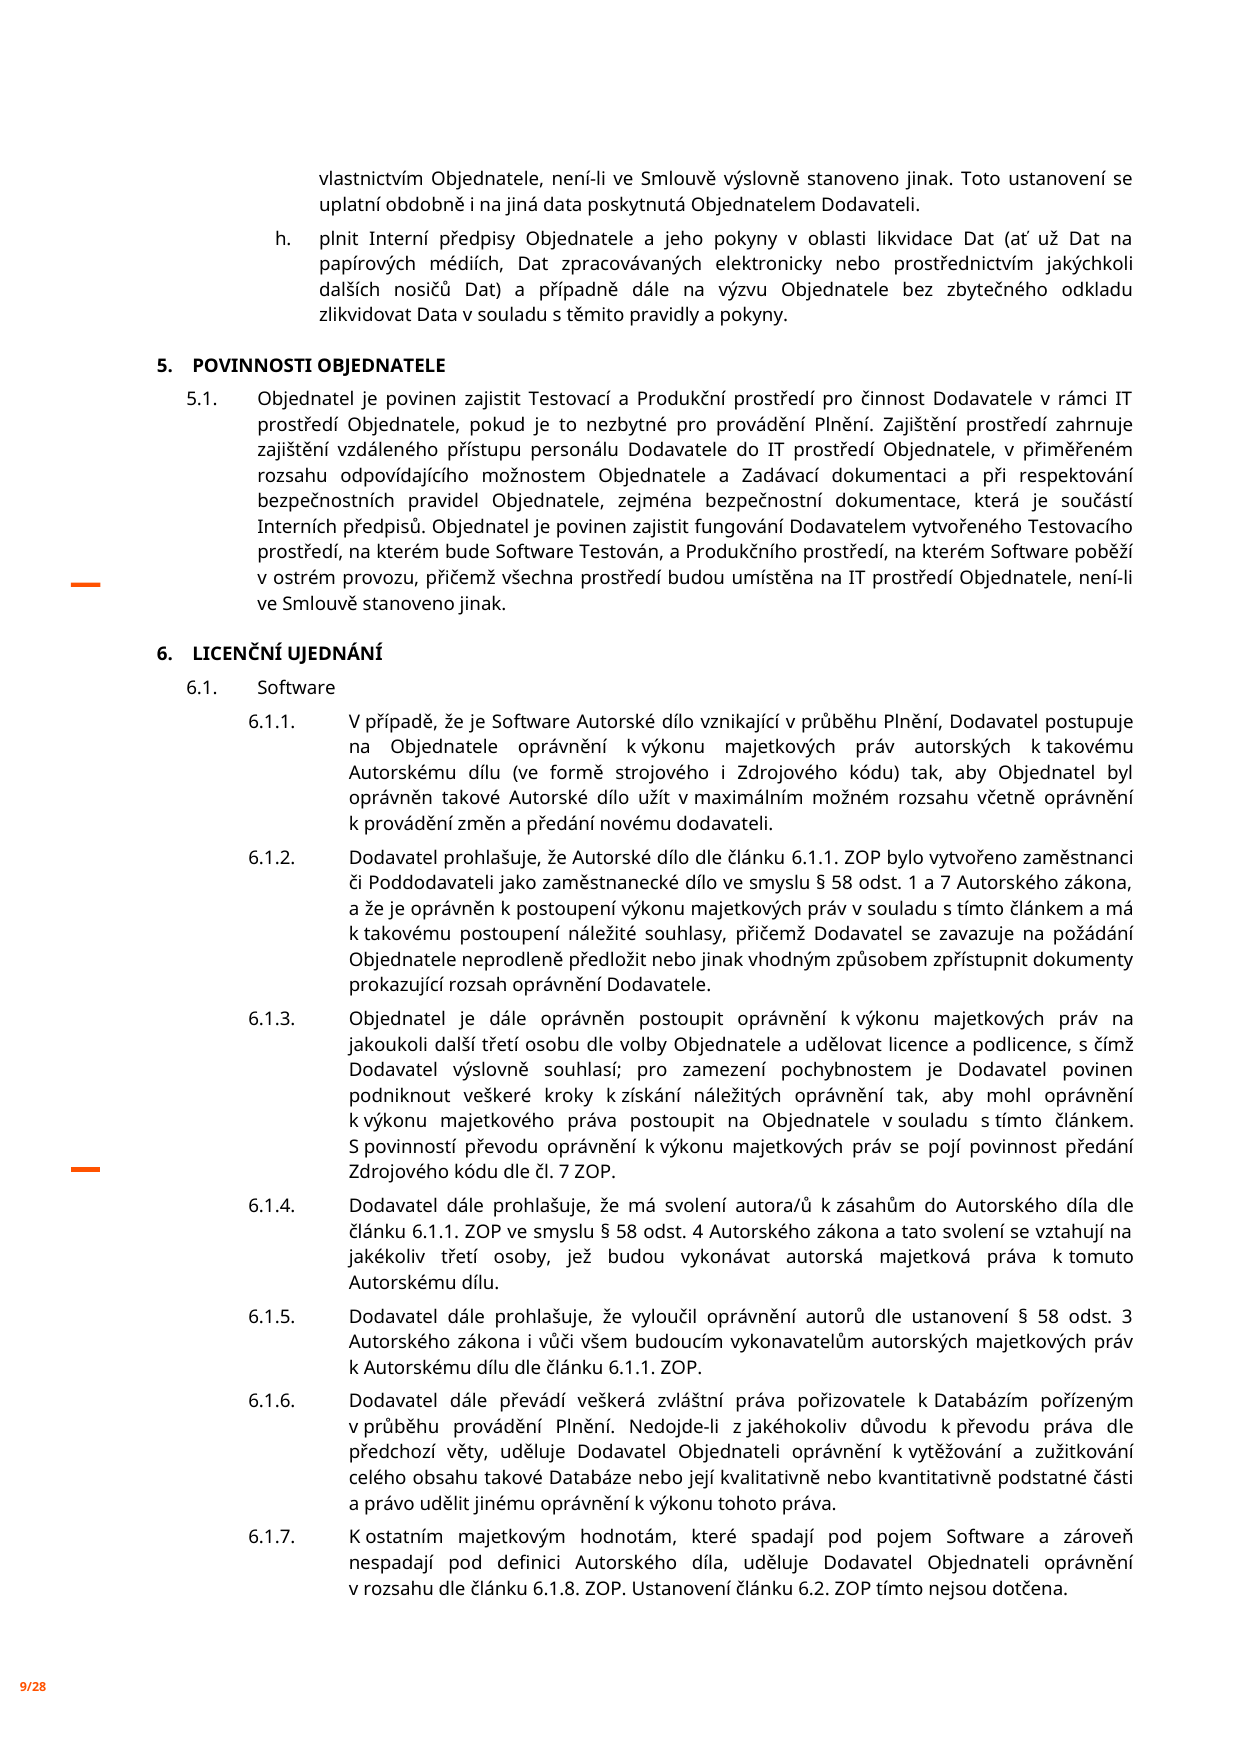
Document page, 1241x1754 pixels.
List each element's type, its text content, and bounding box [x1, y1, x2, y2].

text Dodavatel prohlašuje, že Autorské dílo dle článku 6.1.1. ZOP bylo vytvořeno zaměstnanci či Poddodavateli jako zaměstnanecké dílo ve smyslu § 58 odst. 1 a 7 Autorského zákona, a že je oprávněn k postoupení výkonu majetkových práv v souladu s tímto článkem a má k takovému postoupení náležité souhlasy, přičemž Dodavatel se zavazuje na požádání Objednatele neprodleně předložit nebo jinak vhodným způsobem zpřístupnit dokumenty prokazující rozsah oprávnění Dodavatele. [248, 844, 1134, 997]
text Dodavatel dále prohlašuje, že má svolení autora/ů k zásahům do Autorského díla dle článku 6.1.1. ZOP ve smyslu § 58 odst. 4 Autorského zákona a tato svolení se vztahují na jakékoliv třetí osoby, jež budou vykonávat autorská majetková práva k tomuto Autorskému dílu. [248, 1192, 1134, 1294]
text Objednatel je povinen zajistit Testovací a Produkční prostředí pro činnost Dodavatele v rámci IT prostředí Objednatele, pokud je to nezbytné pro provádění Plnění. Zajištění prostředí zahrnuje zajištění vzdáleného přístupu personálu Dodavatele do IT prostředí Objednatele, v přiměřeném rozsahu odpovídajícího možnostem Objednatele a Zadávací dokumentaci a při respektování bezpečnostních pravidel Objednatele, zejména bezpečnostní dokumentace, která je součástí Interních předpisů. Objednatel je povinen zajistit fungování Dodavatelem vytvořeného Testovacího prostředí, na kterém bude Software Testován, a Produkčního prostředí, na kterém Software poběží v ostrém provozu, přičemž všechna prostředí budou umístěna na IT prostředí Objednatele, není-li ve Smlouvě stanoveno jinak. [186, 386, 1134, 615]
text Objednatel je dále oprávněn postoupit oprávnění k výkonu majetkových práv na jakoukoli další třetí osobu dle volby Objednatele a udělovat licence a podlicence, s čímž Dodavatel výslovně souhlasí; pro zamezení pochybnostem je Dodavatel povinen podniknout veškeré kroky k získání náležitých oprávnění tak, aby mohl oprávnění k výkonu majetkového práva postoupit na Objednatele v souladu s tímto článkem. S povinností převodu oprávnění k výkonu majetkových práv se pojí povinnost předání Zdrojového kódu dle čl. 7 ZOP. [248, 1006, 1134, 1184]
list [275, 165, 1134, 216]
text Licenční ujednání [157, 640, 1134, 666]
text Povinnosti objednatele [157, 352, 1134, 377]
text V případě, že je Software Autorské dílo vznikající v průběhu Plnění, Dodavatel postupuje na Objednatele oprávnění k výkonu majetkových práv autorských k takovému Autorskému dílu (ve formě strojového i Zdrojového kódu) tak, aby Objednatel byl oprávněn takové Autorské dílo užít v maximálním možném rozsahu včetně oprávnění k provádění změn a předání novému dodavateli. [248, 708, 1134, 836]
text Dodavatel dále prohlašuje, že vyloučil oprávnění autorů dle ustanovení § 58 odst. 3 Autorského zákona i vůči všem budoucím vykonavatelům autorských majetkových práv k Autorskému dílu dle článku 6.1.1. ZOP. [248, 1303, 1134, 1379]
text K ostatním majetkovým hodnotám, které spadají pod pojem Software a zároveň nespadají pod definici Autorského díla, uděluje Dodavatel Objednateli oprávnění v rozsahu dle článku 6.1.8. ZOP. Ustanovení článku 6.2. ZOP tímto nejsou dotčena. [248, 1524, 1134, 1600]
text Dodavatel dále převádí veškerá zvláštní práva pořizovatele k Databázím pořízeným v průběhu provádění Plnění. Nedojde-li z jakéhokoliv důvodu k převodu práva dle předchozí věty, uděluje Dodavatel Objednateli oprávnění k vytěžování a zužitkování celého obsahu takové Databáze nebo její kvalitativně nebo kvantitativně podstatné části a právo udělit jinému oprávnění k výkonu tohoto práva. [248, 1388, 1134, 1515]
text Software [186, 674, 1134, 700]
list plnit Interní předpisy Objednatele a jeho pokyny v oblasti likvidace Dat (ať už Dat na papírových médiích, Dat zpracovávaných elektronicky nebo prostřednictvím jakýchkoli dalších nosičů Dat) a případně dále na výzvu Objednatele bez zbytečného odkladu zlikvidovat Data v souladu s těmito pravidly a pokyny. [275, 225, 1134, 327]
